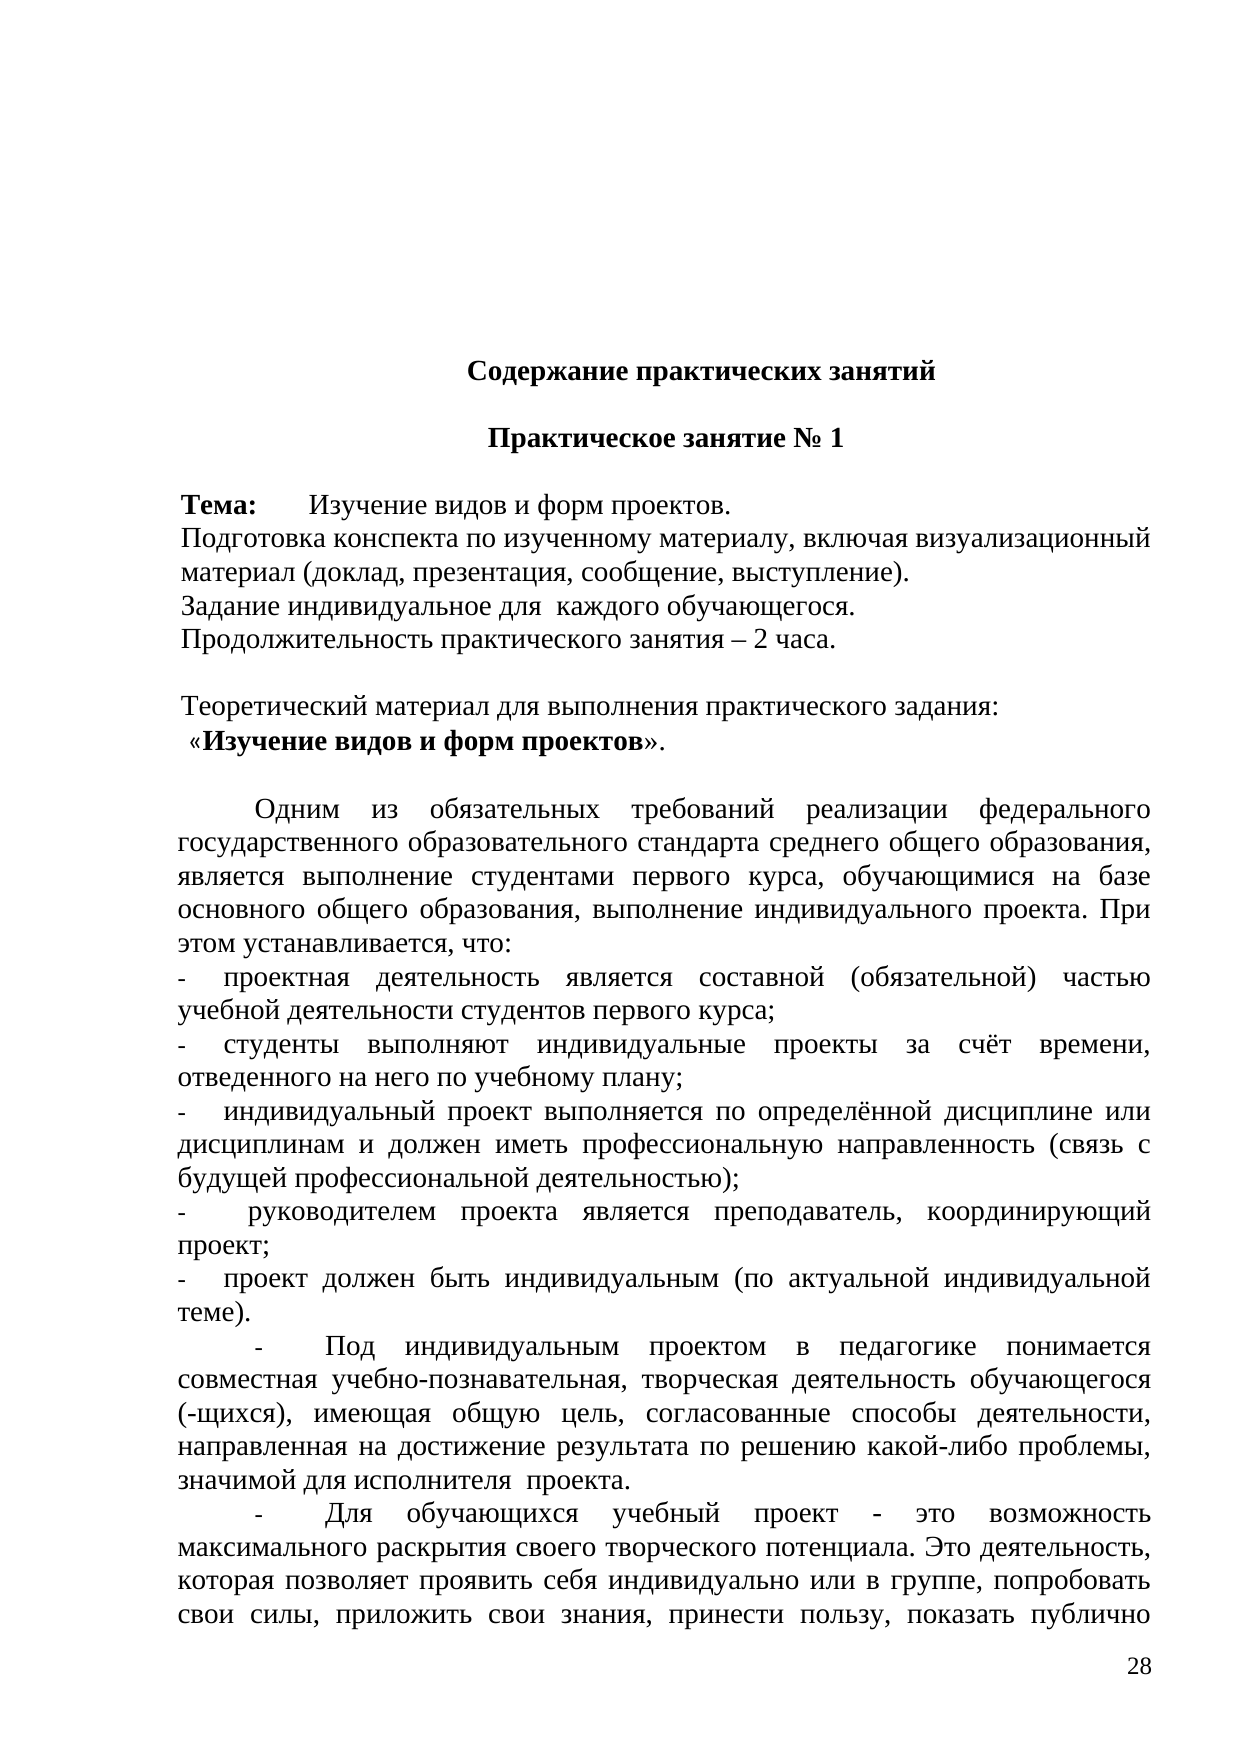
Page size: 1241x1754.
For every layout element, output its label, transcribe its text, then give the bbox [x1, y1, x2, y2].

text Подготовка конспекта по изученному материалу, включая визуализационный материал (доклад, презентация, сообщение, выступление). [181, 521, 1152, 588]
list проект должен быть индивидуальным (по актуальной индивидуальной теме). [177, 1261, 1152, 1328]
text «Изучение видов и форм проектов». [181, 722, 1152, 757]
list Под индивидуальным проектом в педагогике понимается совместная учебно-познавательная, творческая деятельность обучающегося (-щихся), имеющая общую цель, согласованные способы деятельности, направленная на достижение результата по решению какой-либо проблемы, значимой для исполнителя проекта. [177, 1328, 1152, 1495]
text Тема: Изучение видов и форм проектов. [181, 487, 1152, 521]
text Одним из обязательных требований реализации федерального государственного образовательного стандарта среднего общего образования, является выполнение студентами первого курса, обучающимися на базе основного общего образования, выполнение индивидуального проекта. При этом устанавливается, что: [177, 791, 1152, 959]
text Задание индивидуальное для каждого обучающегося. [181, 588, 1152, 621]
text Теоретический материал для выполнения практического задания: [181, 688, 1152, 722]
text Содержание практических занятий [177, 353, 1152, 386]
list студенты выполняют индивидуальные проекты за счёт времени, отведенного на него по учебному плану; [177, 1026, 1152, 1093]
list индивидуальный проект выполняется по определённой дисциплине или дисциплинам и должен иметь профессиональную направленность (связь с будущей профессиональной деятельностью); [177, 1093, 1152, 1193]
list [177, 1495, 1152, 1629]
list руководителем проекта является преподаватель, координирующий проект; [177, 1193, 1152, 1261]
text Продолжительность практического занятия – 2 часа. [181, 621, 1152, 655]
text Практическое занятие № 1 [181, 420, 1152, 453]
list проектная деятельность является составной (обязательной) частью учебной деятельности студентов первого курса; [177, 959, 1152, 1026]
